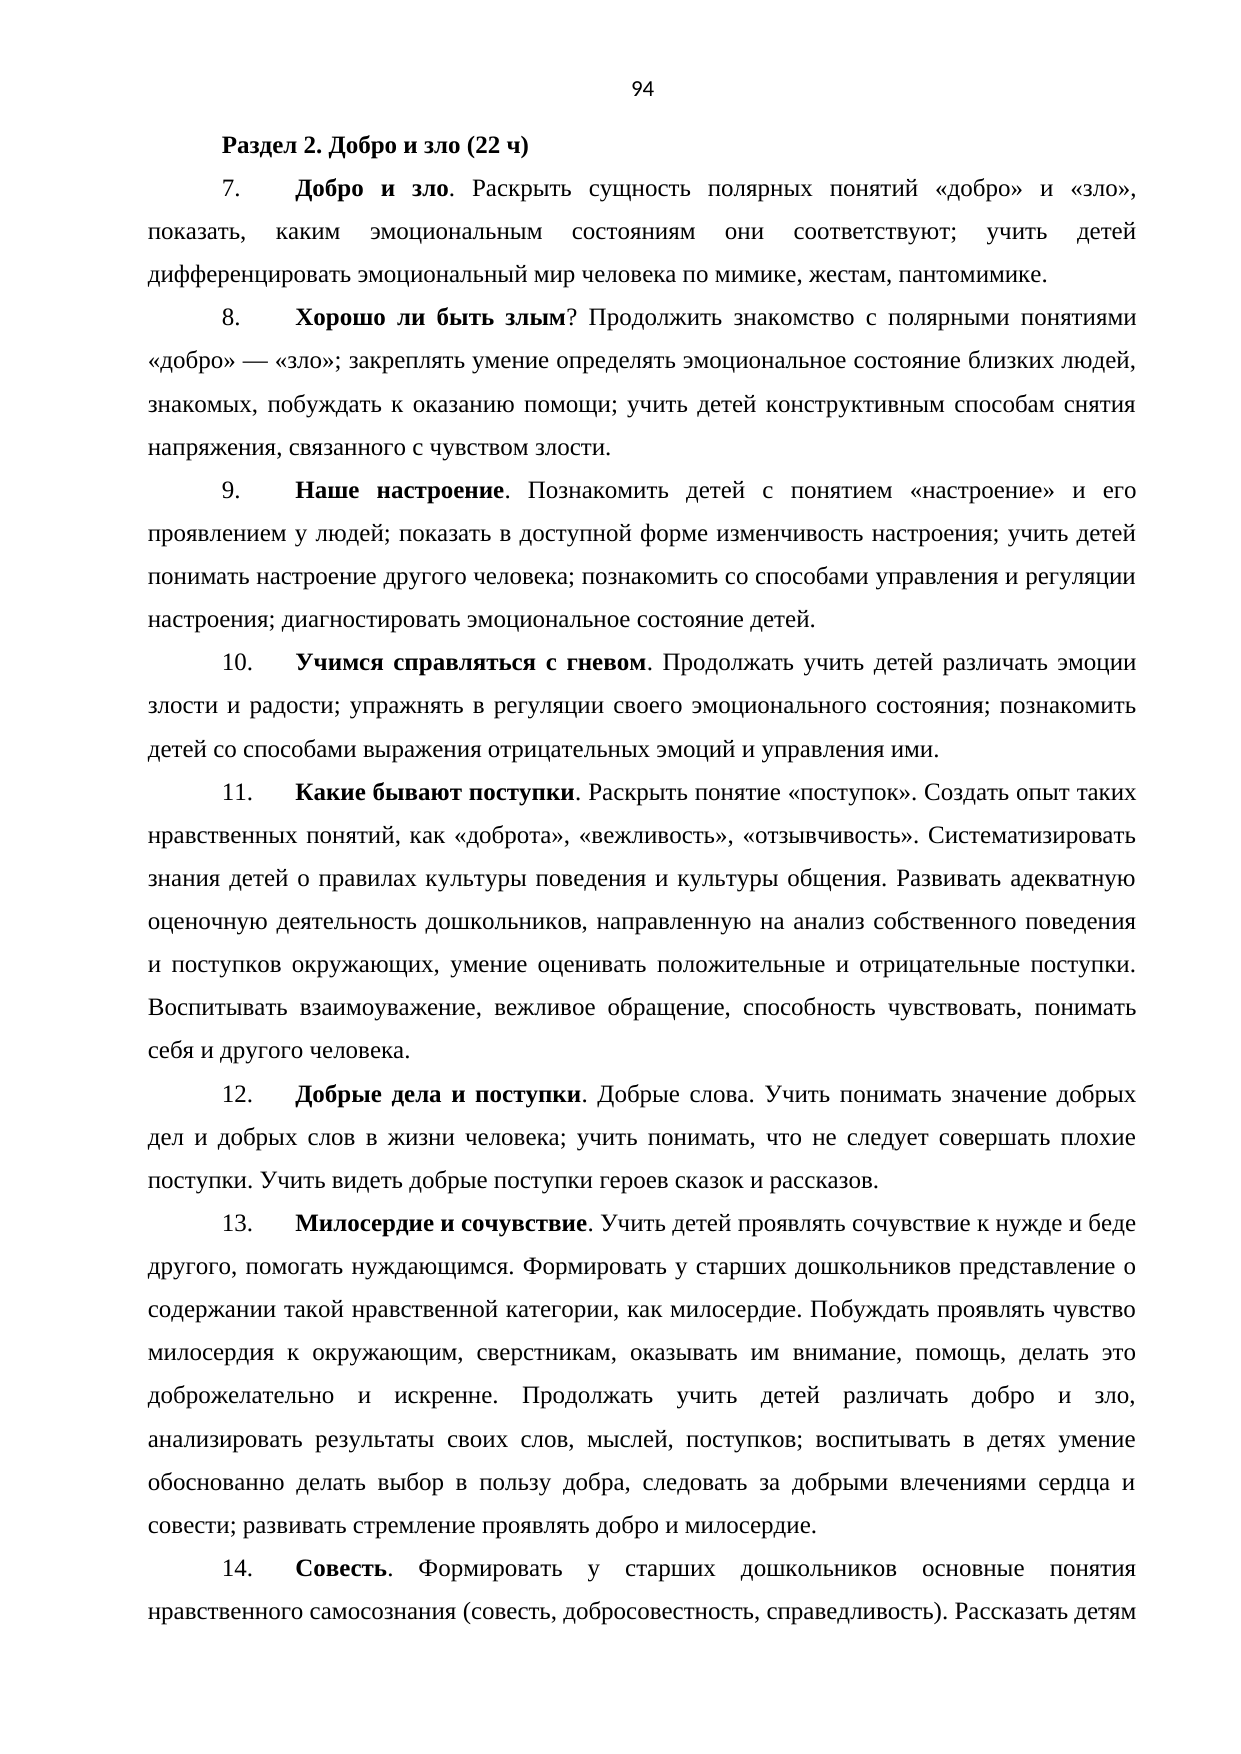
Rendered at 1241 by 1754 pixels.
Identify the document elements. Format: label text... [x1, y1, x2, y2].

text 10. Учимся справляться с гневом. Продолжать учить детей различать эмоции злости и радости; упражнять в регуляции своего эмоционального состояния; познакомить детей со способами выражения отрицательных эмоций и управления ими. [148, 647, 1137, 762]
text Раздел 2. Добро и зло (22 ч) [148, 130, 1137, 159]
text 12. Добрые дела и поступки. Добрые слова. Учить понимать значение добрых дел и добрых слов в жизни человека; учить понимать, что не следует совершать плохие поступки. Учить видеть добрые поступки героев сказок и рассказов. [148, 1079, 1137, 1194]
text 7. Добро и зло. Раскрыть сущность полярных понятий «добро» и «зло», показать, каким эмоциональным состояниям они соответствуют; учить детей дифференцировать эмоциональный мир человека по мимике, жестам, пантомимике. [148, 173, 1137, 288]
text 9. Наше настроение. Познакомить детей с понятием «настроение» и его проявлением у людей; показать в доступной форме изменчивость настроения; учить детей понимать настроение другого человека; познакомить со способами управления и регуляции настроения; диагностировать эмоциональное состояние детей. [148, 475, 1137, 633]
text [148, 1553, 1137, 1625]
text 8. Хорошо ли быть злым? Продолжить знакомство с полярными понятиями «добро» — «зло»; закреплять умение определять эмоциональное состояние близких людей, знакомых, побуждать к оказанию помощи; учить детей конструктивным способам снятия напряжения, связанного с чувством злости. [148, 302, 1137, 461]
text 13. Милосердие и сочувствие. Учить детей проявлять сочувствие к нужде и беде другого, помогать нуждающимся. Формировать у старших дошкольников представление о содержании такой нравственной категории, как милосердие. Побуждать проявлять чувство милосердия к окружающим, сверстникам, оказывать им внимание, помощь, делать это доброжелательно и искренне. Продолжать учить детей различать добро и зло, анализировать результаты своих слов, мыслей, поступков; воспитывать в детях умение обоснованно делать выбор в пользу добра, следовать за добрыми влечениями сердца и совести; развивать стремление проявлять добро и милосердие. [148, 1208, 1137, 1539]
text 11. Какие бывают поступки. Раскрыть понятие «поступок». Создать опыт таких нравственных понятий, как «доброта», «вежливость», «отзывчивость». Систематизировать знания детей о правилах культуры поведения и культуры общения. Развивать адекватную оценочную деятельность дошкольников, направленную на анализ собственного поведения и поступков окружающих, умение оценивать положительные и отрицательные поступки. Воспитывать взаимоуважение, вежливое обращение, способность чувствовать, понимать себя и другого человека. [148, 777, 1137, 1064]
